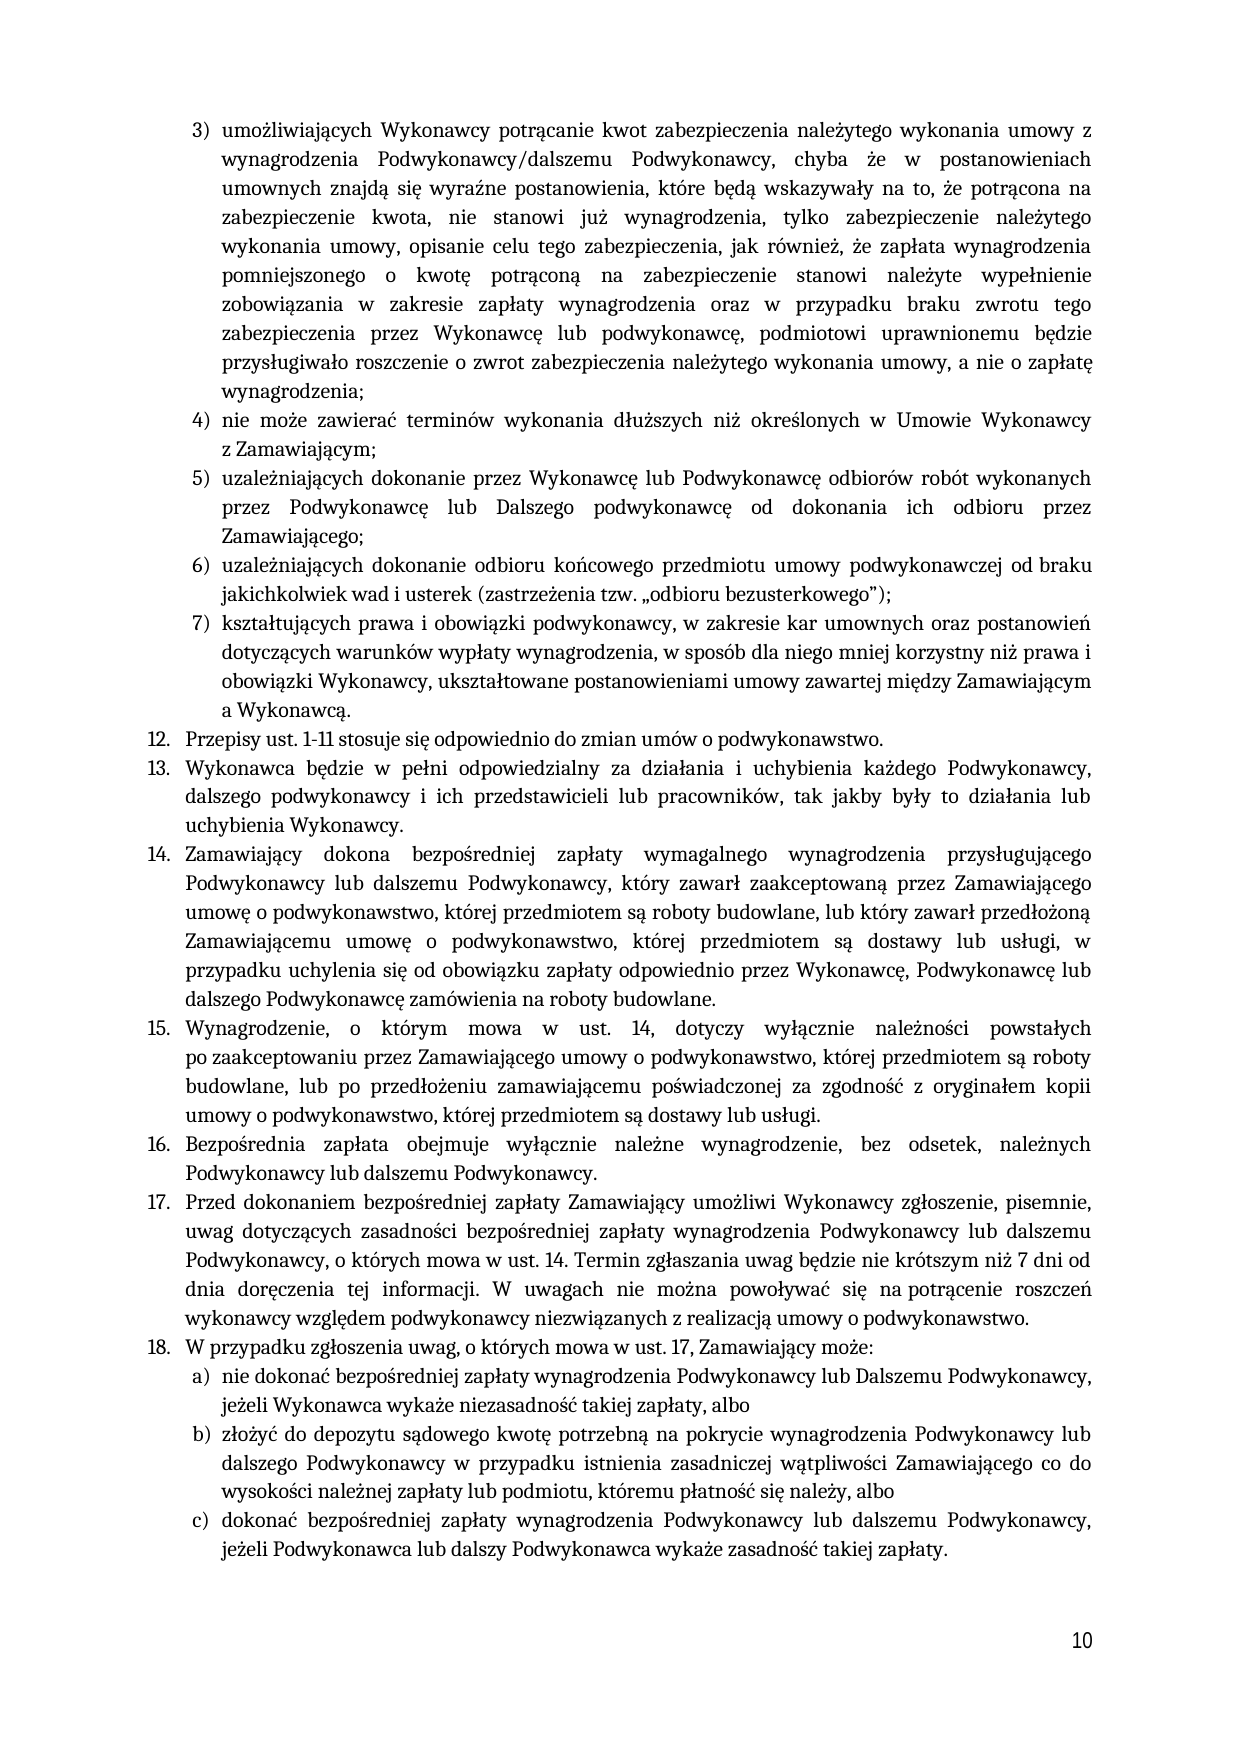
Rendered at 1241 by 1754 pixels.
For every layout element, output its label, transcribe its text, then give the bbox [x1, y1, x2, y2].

list Przed dokonaniem bezpośredniej zapłaty Zamawiający umożliwi Wykonawcy zgłoszenie, pisemnie, uwag dotyczących zasadności bezpośredniej zapłaty wynagrodzenia Podwykonawcy lub dalszemu Podwykonawcy, o których mowa w ust. 14. Termin zgłaszania uwag będzie nie krótszym niż 7 dni od dnia doręczenia tej informacji. W uwagach nie można powoływać się na potrącenie roszczeń wykonawcy względem podwykonawcy niezwiązanych z realizacją umowy o podwykonawstwo. [148, 1189, 1092, 1331]
list dokonać bezpośredniej zapłaty wynagrodzenia Podwykonawcy lub dalszemu Podwykonawcy, jeżeli Podwykonawca lub dalszy Podwykonawca wykaże zasadność takiej zapłaty. [192, 1508, 1092, 1562]
list Przepisy ust. 1-11 stosuje się odpowiednio do zmian umów o podwykonawstwo. [148, 726, 1092, 751]
list Wynagrodzenie, o którym mowa w ust. 14, dotyczy wyłącznie należności powstałych po zaakceptowaniu przez Zamawiającego umowy o podwykonawstwo, której przedmiotem są roboty budowlane, lub po przedłożeniu zamawiającemu poświadczonej za zgodność z oryginałem kopii umowy o podwykonawstwo, której przedmiotem są dostawy lub usługi. [148, 1016, 1092, 1128]
list złożyć do depozytu sądowego kwotę potrzebną na pokrycie wynagrodzenia Podwykonawcy lub dalszego Podwykonawcy w przypadku istnienia zasadniczej wątpliwości Zamawiającego co do wysokości należnej zapłaty lub podmiotu, któremu płatność się należy, albo [192, 1421, 1092, 1504]
list nie może zawierać terminów wykonania dłuższych niż określonych w Umowie Wykonawcy z Zamawiającym; [192, 408, 1092, 462]
list Wykonawca będzie w pełni odpowiedzialny za działania i uchybienia każdego Podwykonawcy, dalszego podwykonawcy i ich przedstawicieli lub pracowników, tak jakby były to działania lub uchybienia Wykonawcy. [148, 755, 1092, 838]
list kształtujących prawa i obowiązki podwykonawcy, w zakresie kar umownych oraz postanowień dotyczących warunków wypłaty wynagrodzenia, w sposób dla niego mniej korzystny niż prawa i obowiązki Wykonawcy, ukształtowane postanowieniami umowy zawartej między Zamawiającym a Wykonawcą. [192, 610, 1092, 722]
list umożliwiających Wykonawcy potrącanie kwot zabezpieczenia należytego wykonania umowy z wynagrodzenia Podwykonawcy/dalszemu Podwykonawcy, chyba że w postanowieniach umownych znajdą się wyraźne postanowienia, które będą wskazywały na to, że potrącona na zabezpieczenie kwota, nie stanowi już wynagrodzenia, tylko zabezpieczenie należytego wykonania umowy, opisanie celu tego zabezpieczenia, jak również, że zapłata wynagrodzenia pomniejszonego o kwotę potrąconą na zabezpieczenie stanowi należyte wypełnienie zobowiązania w zakresie zapłaty wynagrodzenia oraz w przypadku braku zwrotu tego zabezpieczenia przez Wykonawcę lub podwykonawcę, podmiotowi uprawnionemu będzie przysługiwało roszczenie o zwrot zabezpieczenia należytego wykonania umowy, a nie o zapłatę wynagrodzenia; [192, 118, 1092, 404]
list uzależniających dokonanie przez Wykonawcę lub Podwykonawcę odbiorów robót wykonanych przez Podwykonawcę lub Dalszego podwykonawcę od dokonania ich odbioru przez Zamawiającego; [192, 466, 1092, 549]
list nie dokonać bezpośredniej zapłaty wynagrodzenia Podwykonawcy lub Dalszemu Podwykonawcy, jeżeli Wykonawca wykaże niezasadność takiej zapłaty, albo [192, 1363, 1092, 1417]
list uzależniających dokonanie odbioru końcowego przedmiotu umowy podwykonawczej od braku jakichkolwiek wad i usterek (zastrzeżenia tzw. „odbioru bezusterkowego”); [192, 552, 1092, 607]
list Zamawiający dokona bezpośredniej zapłaty wymagalnego wynagrodzenia przysługującego Podwykonawcy lub dalszemu Podwykonawcy, który zawarł zaakceptowaną przez Zamawiającego umowę o podwykonawstwo, której przedmiotem są roboty budowlane, lub który zawarł przedłożoną Zamawiającemu umowę o podwykonawstwo, której przedmiotem są dostawy lub usługi, w przypadku uchylenia się od obowiązku zapłaty odpowiednio przez Wykonawcę, Podwykonawcę lub dalszego Podwykonawcę zamówienia na roboty budowlane. [148, 842, 1092, 1012]
list W przypadku zgłoszenia uwag, o których mowa w ust. 17, Zamawiający może: [148, 1334, 1092, 1359]
list Bezpośrednia zapłata obejmuje wyłącznie należne wynagrodzenie, bez odsetek, należnych Podwykonawcy lub dalszemu Podwykonawcy. [148, 1132, 1092, 1186]
